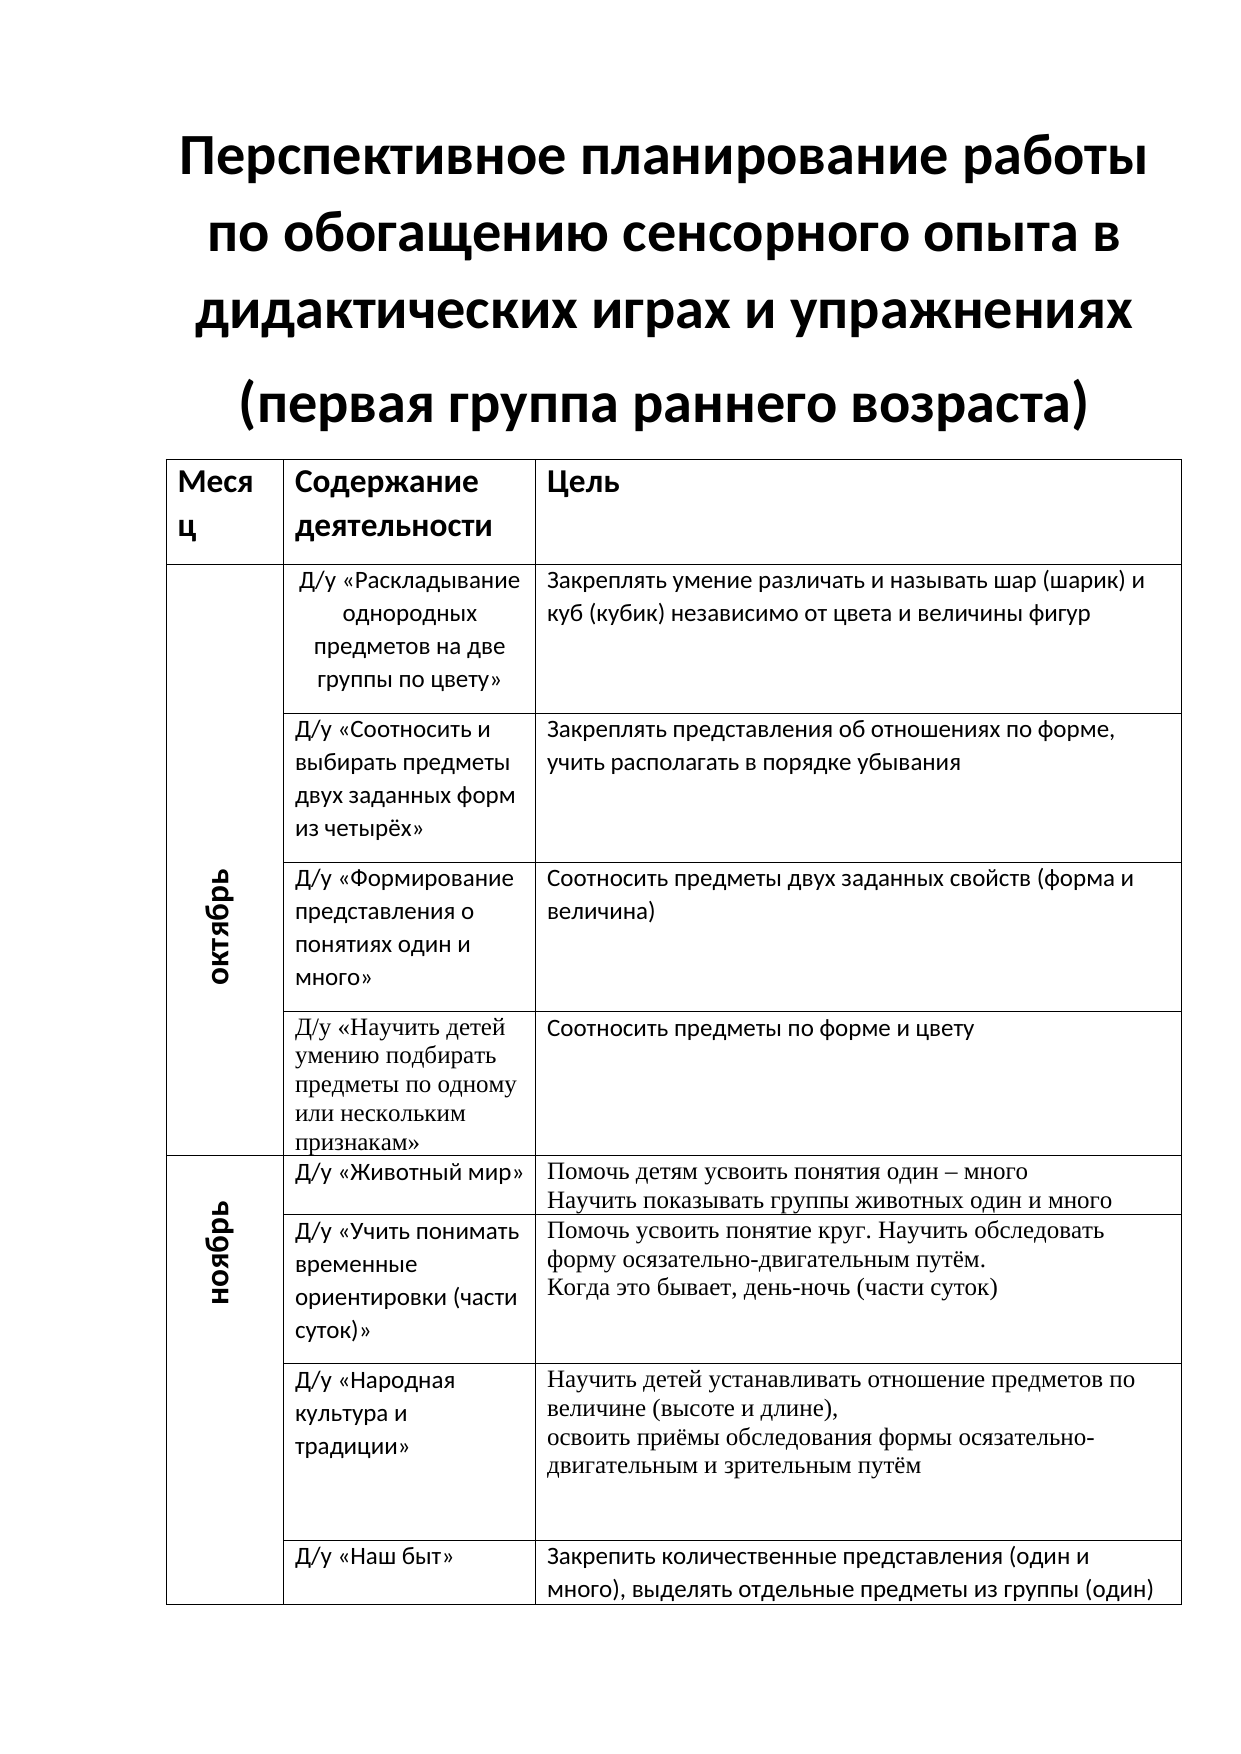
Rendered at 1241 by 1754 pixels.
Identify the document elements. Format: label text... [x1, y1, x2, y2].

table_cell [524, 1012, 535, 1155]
table_cell Д/у «Раскладывание однородных предметов на две группы по цвету» [284, 565, 535, 712]
table_cell Закреплять умение различать и называть шар (шарик) и куб (кубик) независимо от цвета и величины фигур [536, 565, 1181, 712]
table_cell ноябрь [167, 1156, 283, 1604]
table_cell Д/у «Народная культура и традиции» [284, 1364, 535, 1539]
text Перспективное планирование работы по обогащению сенсорного опыта в дидактических играх и упражнениях [177, 118, 1152, 343]
table_cell Д/у «Наш быт» [284, 1541, 535, 1604]
table_cell Закреплять представления об отношениях по форме, учить располагать в порядке убывания [536, 714, 1181, 862]
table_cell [536, 1541, 1181, 1604]
table_header Содержание деятельности [284, 460, 535, 563]
table_cell Д/у «Формирование представления о понятиях один и много» [284, 863, 535, 1011]
table_header Цель [536, 460, 1181, 563]
table_cell октябрь [167, 565, 283, 1155]
table_cell Д/у «Учить понимать временные ориентировки (части суток)» [284, 1215, 535, 1363]
table_cell Помочь усвоить понятие круг. Научить обследовать форму осязательно-двигательным путём. Когда это бывает, день-ночь (части суток) [536, 1215, 1181, 1363]
table_cell Соотносить предметы двух заданных свойств (форма и величина) [536, 863, 1181, 1011]
table_cell Д/у «Соотносить и выбирать предметы двух заданных форм из четырёх» [284, 714, 535, 862]
table_header Месяц [167, 460, 283, 563]
table_cell Соотносить предметы по форме и цвету [536, 1012, 1181, 1155]
text (первая группа раннего возраста) [177, 365, 1152, 437]
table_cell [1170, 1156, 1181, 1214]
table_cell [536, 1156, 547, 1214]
table_cell Д/у «Животный мир» [284, 1156, 535, 1214]
table_cell Научить детей устанавливать отношение предметов по величине (высоте и длине), освоить приёмы обследования формы осязательно-двигательным и зрительным путём [536, 1364, 1181, 1539]
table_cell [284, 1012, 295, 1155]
